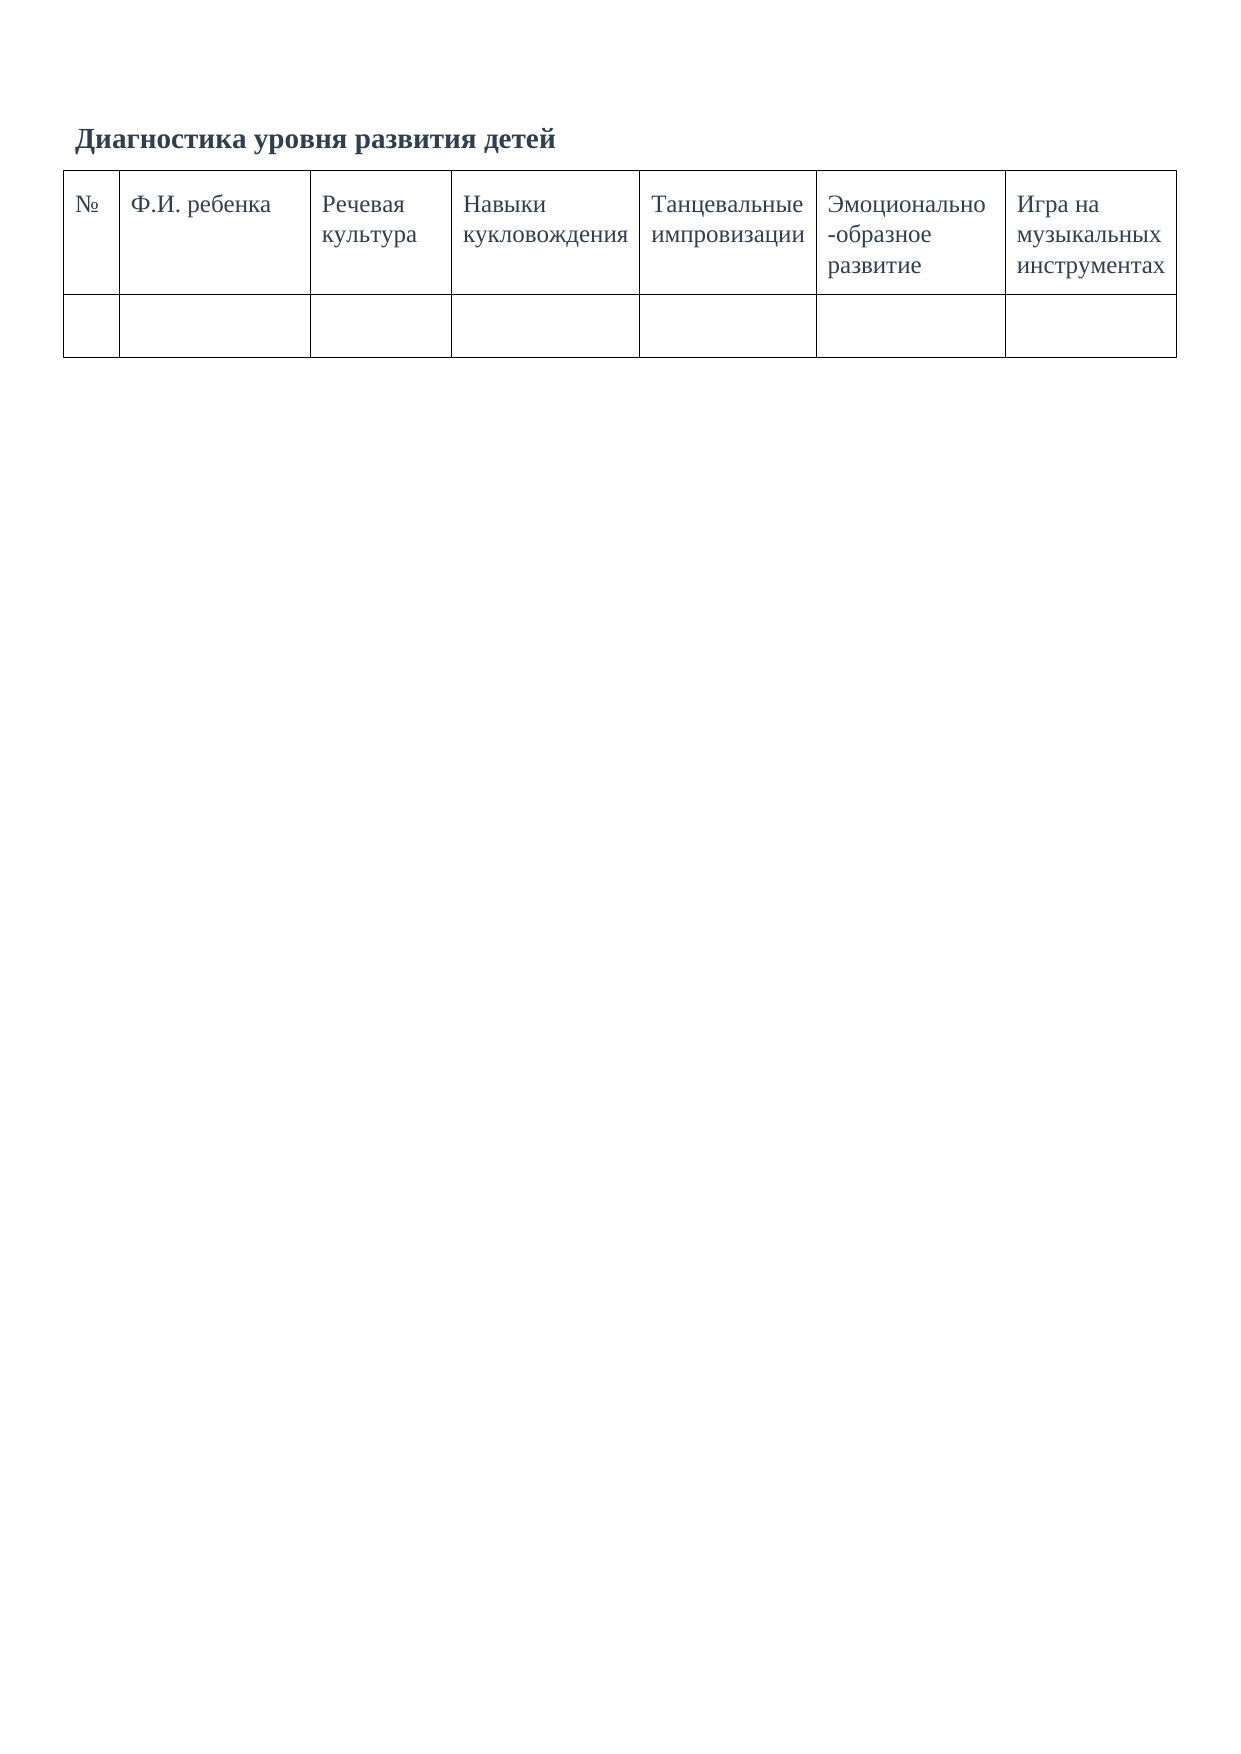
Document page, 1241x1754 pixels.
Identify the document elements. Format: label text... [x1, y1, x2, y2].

text Диагностика уровня развития детей [75, 121, 1165, 155]
table_header Ф.И. ребенка [120, 171, 310, 294]
table_header № [64, 171, 119, 294]
table_header Навыки кукловождения [452, 171, 639, 294]
table_header Танцевальные импровизации [640, 171, 816, 294]
table_header Речевая культура [311, 171, 451, 294]
table_cell [452, 295, 639, 357]
table_header Эмоционально-образное развитие [817, 171, 1005, 294]
table_cell [640, 295, 816, 357]
table_cell [120, 295, 310, 357]
table_cell [1006, 295, 1176, 357]
table_cell [311, 295, 451, 357]
table_cell [64, 295, 119, 357]
table_header Игра на музыкальных инструментах [1006, 171, 1176, 294]
table_cell [817, 295, 1005, 357]
